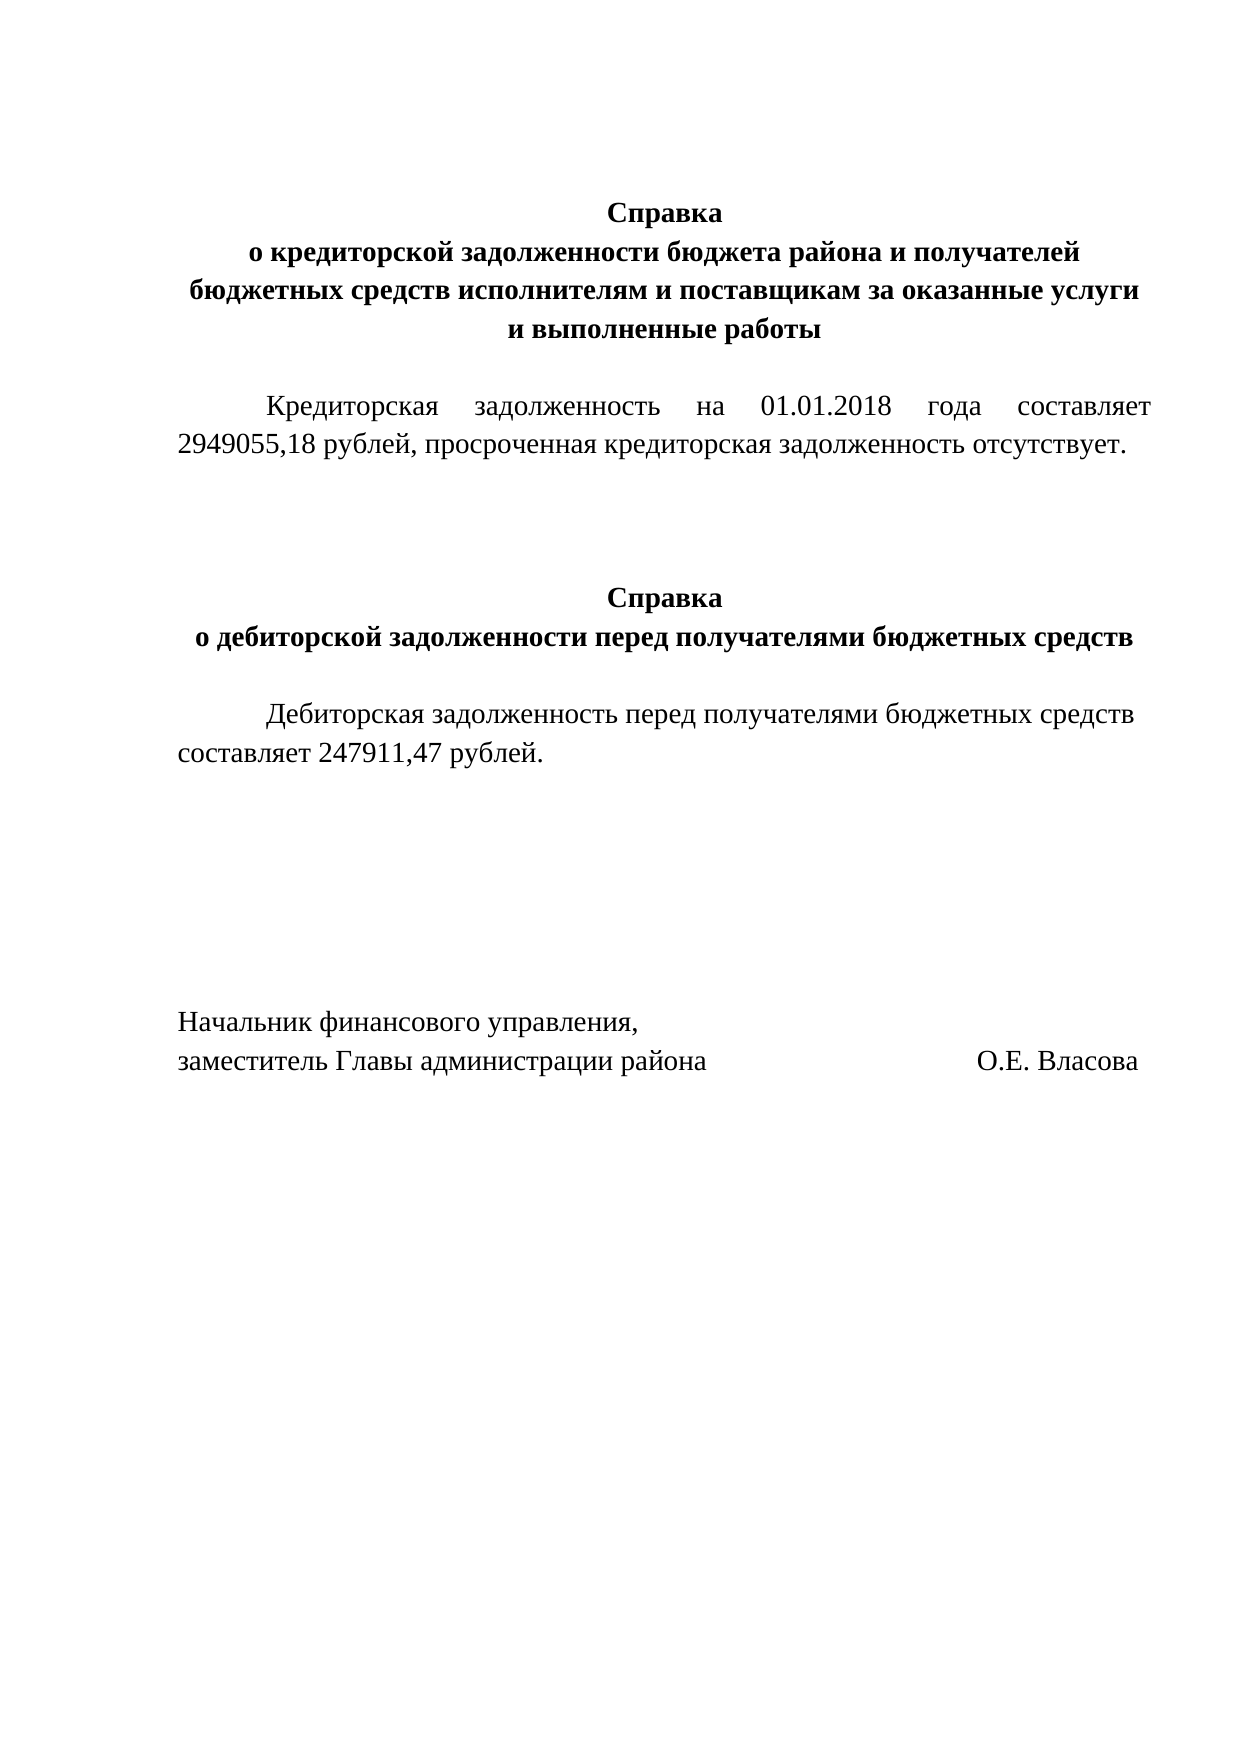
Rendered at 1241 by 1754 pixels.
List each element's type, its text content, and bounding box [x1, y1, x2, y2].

text заместитель Главы администрации района О.Е. Власова [177, 1043, 1152, 1077]
text о кредиторской задолженности бюджета района и получателей бюджетных средств исполнителям и поставщикам за оказанные услуги и выполненные работы [177, 234, 1152, 344]
text Справка [177, 581, 1152, 614]
text о дебиторской задолженности перед получателями бюджетных средств [177, 619, 1152, 653]
text Справка [177, 195, 1152, 229]
text Начальник финансового управления, [177, 1004, 1152, 1038]
text Кредиторская задолженность на 01.01.2018 года составляет 2949055,18 рублей, просроченная кредиторская задолженность отсутствует. [177, 388, 1152, 460]
text Дебиторская задолженность перед получателями бюджетных средств составляет 247911,47 рублей. [177, 696, 1152, 768]
